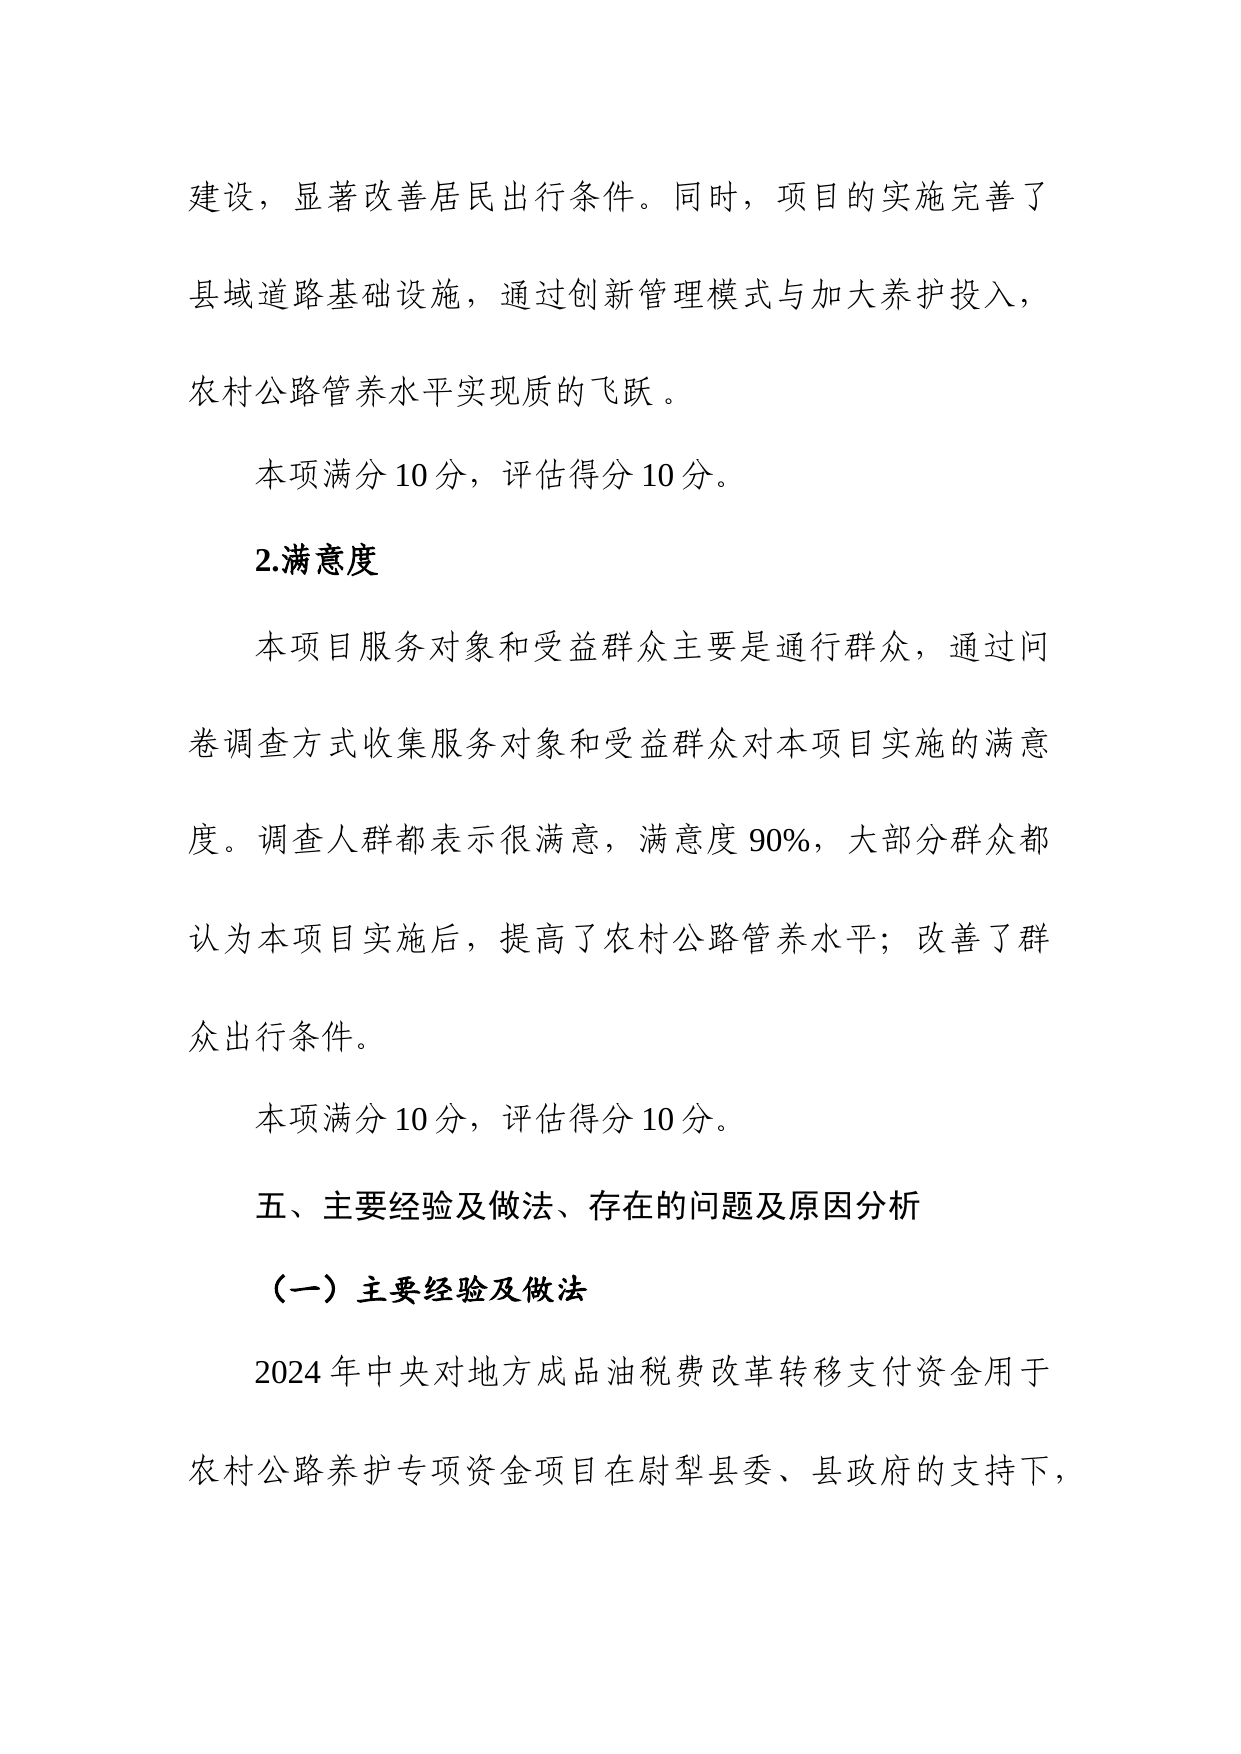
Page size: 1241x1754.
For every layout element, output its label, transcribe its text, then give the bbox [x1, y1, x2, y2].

subtitle （一）主要经验及做法 [187, 1254, 1053, 1319]
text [187, 1338, 1053, 1501]
text 本项满分10分，评估得分10分。 [187, 1085, 1053, 1150]
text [187, 162, 1053, 422]
text 本项满分10分，评估得分10分。 [187, 441, 1053, 506]
text 本项目服务对象和受益群众主要是通行群众，通过问卷调查方式收集服务对象和受益群众对本项目实施的满意度。调查人群都表示很满意，满意度90%，大部分群众都认为本项目实施后，提高了农村公路管养水平；改善了群众出行条件。 [187, 611, 1053, 1066]
text 2.满意度 [187, 526, 1053, 591]
subtitle 五、主要经验及做法、存在的问题及原因分析 [187, 1171, 1053, 1236]
